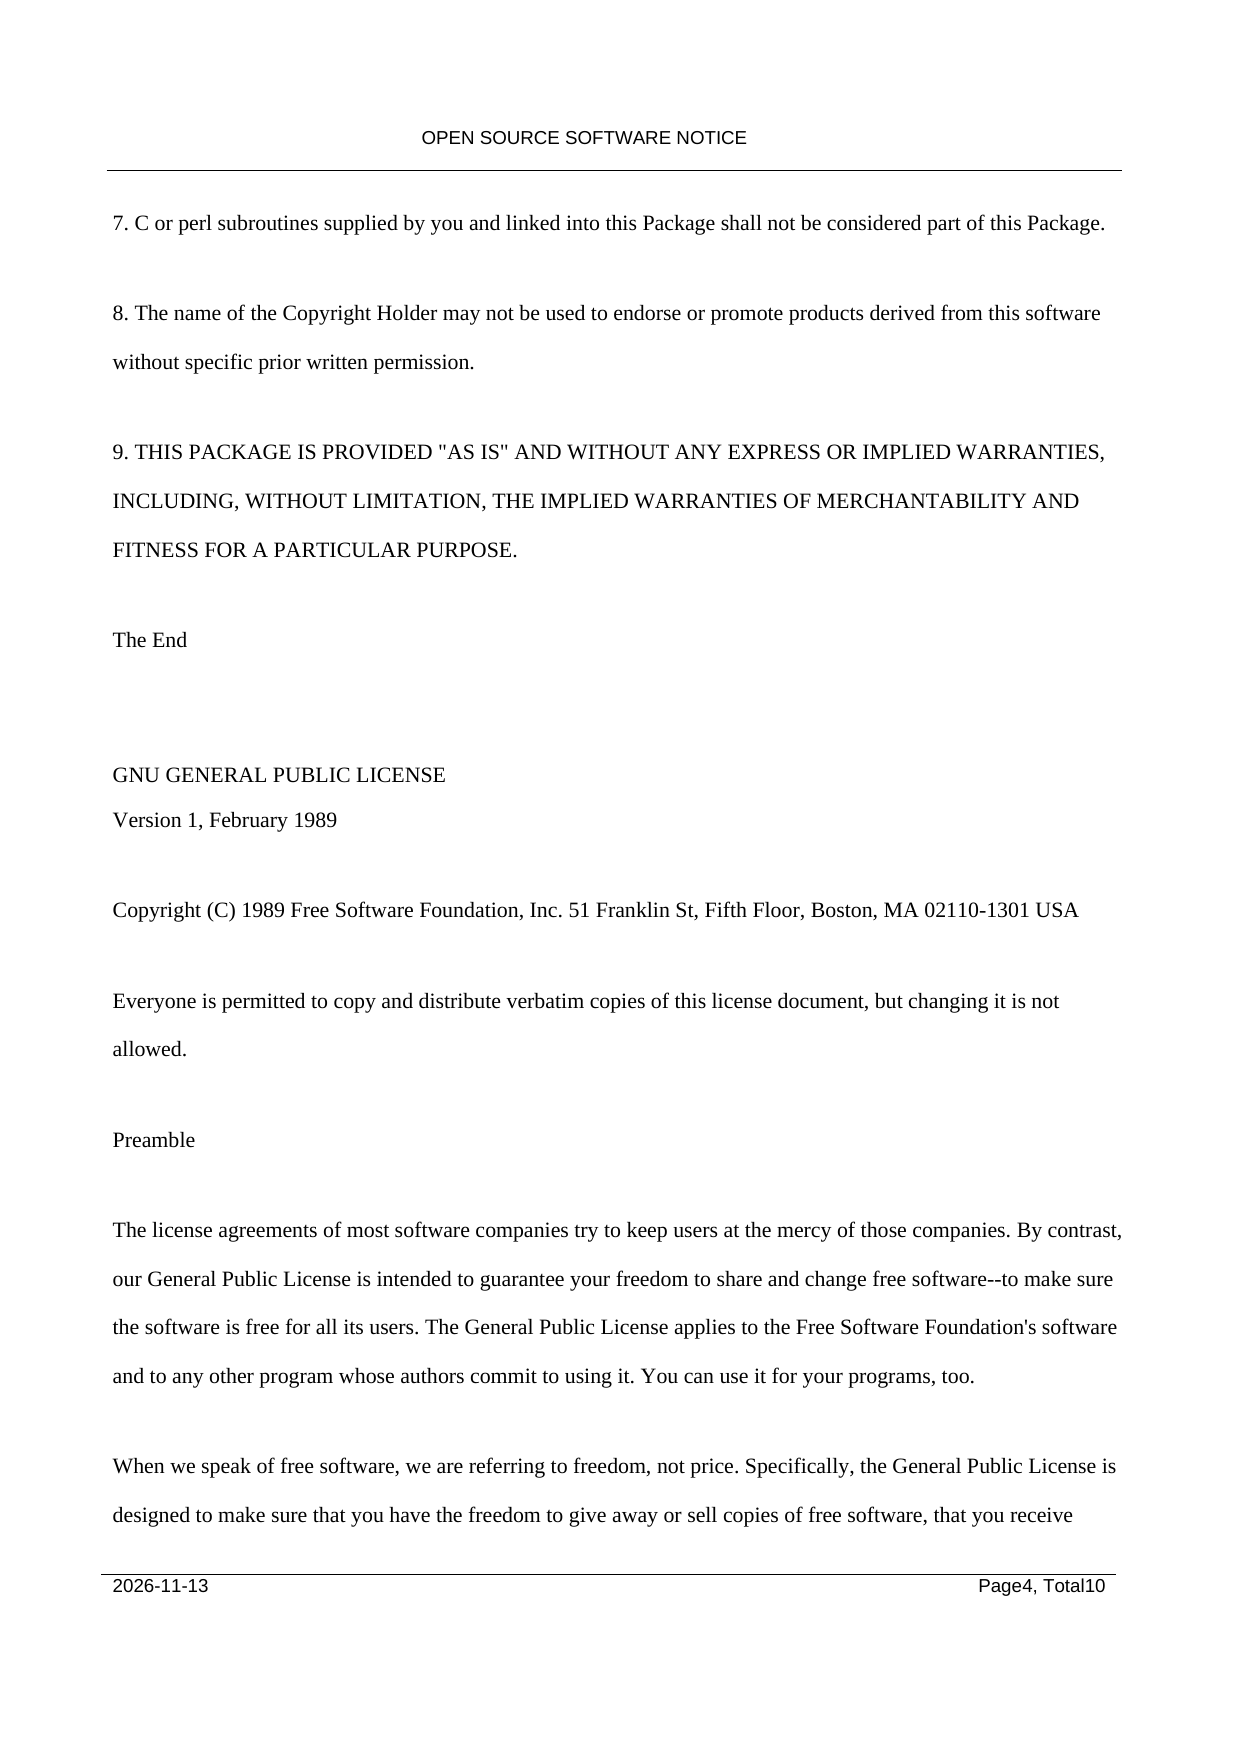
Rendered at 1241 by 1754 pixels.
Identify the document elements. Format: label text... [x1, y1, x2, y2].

text Everyone is permitted to copy and distribute verbatim copies of this license document, but changing it is not allowed. [112, 984, 1128, 1065]
text 9. THIS PACKAGE IS PROVIDED "AS IS" AND WITHOUT ANY EXPRESS OR IMPLIED WARRANTIES, INCLUDING, WITHOUT LIMITATION, THE IMPLIED WARRANTIES OF MERCHANTABILITY AND FITNESS FOR A PARTICULAR PURPOSE. [112, 436, 1128, 566]
text Version 1, February 1989 [112, 804, 1128, 836]
text Copyright (C) 1989 Free Software Foundation, Inc. 51 Franklin St, Fifth Floor, Boston, MA 02110-1301 USA [112, 894, 1128, 926]
text Preamble [112, 1123, 1128, 1156]
text 8. The name of the Copyright Holder may not be used to endorse or promote products derived from this software without specific prior written permission. [112, 297, 1128, 378]
text 7. C or perl subroutines supplied by you and linked into this Package shall not be considered part of this Package. [112, 206, 1128, 239]
text The license agreements of most software companies try to keep users at the mercy of those companies. By contrast, our General Public License is intended to guarantee your freedom to share and change free software--to make sure the software is free for all its users. The General Public License applies to the Free Software Foundation's software and to any other program whose authors commit to using it. You can use it for your programs, too. [112, 1213, 1128, 1392]
text GNU GENERAL PUBLIC LICENSE [112, 758, 1128, 791]
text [112, 1450, 1128, 1531]
text The End [112, 623, 1128, 656]
